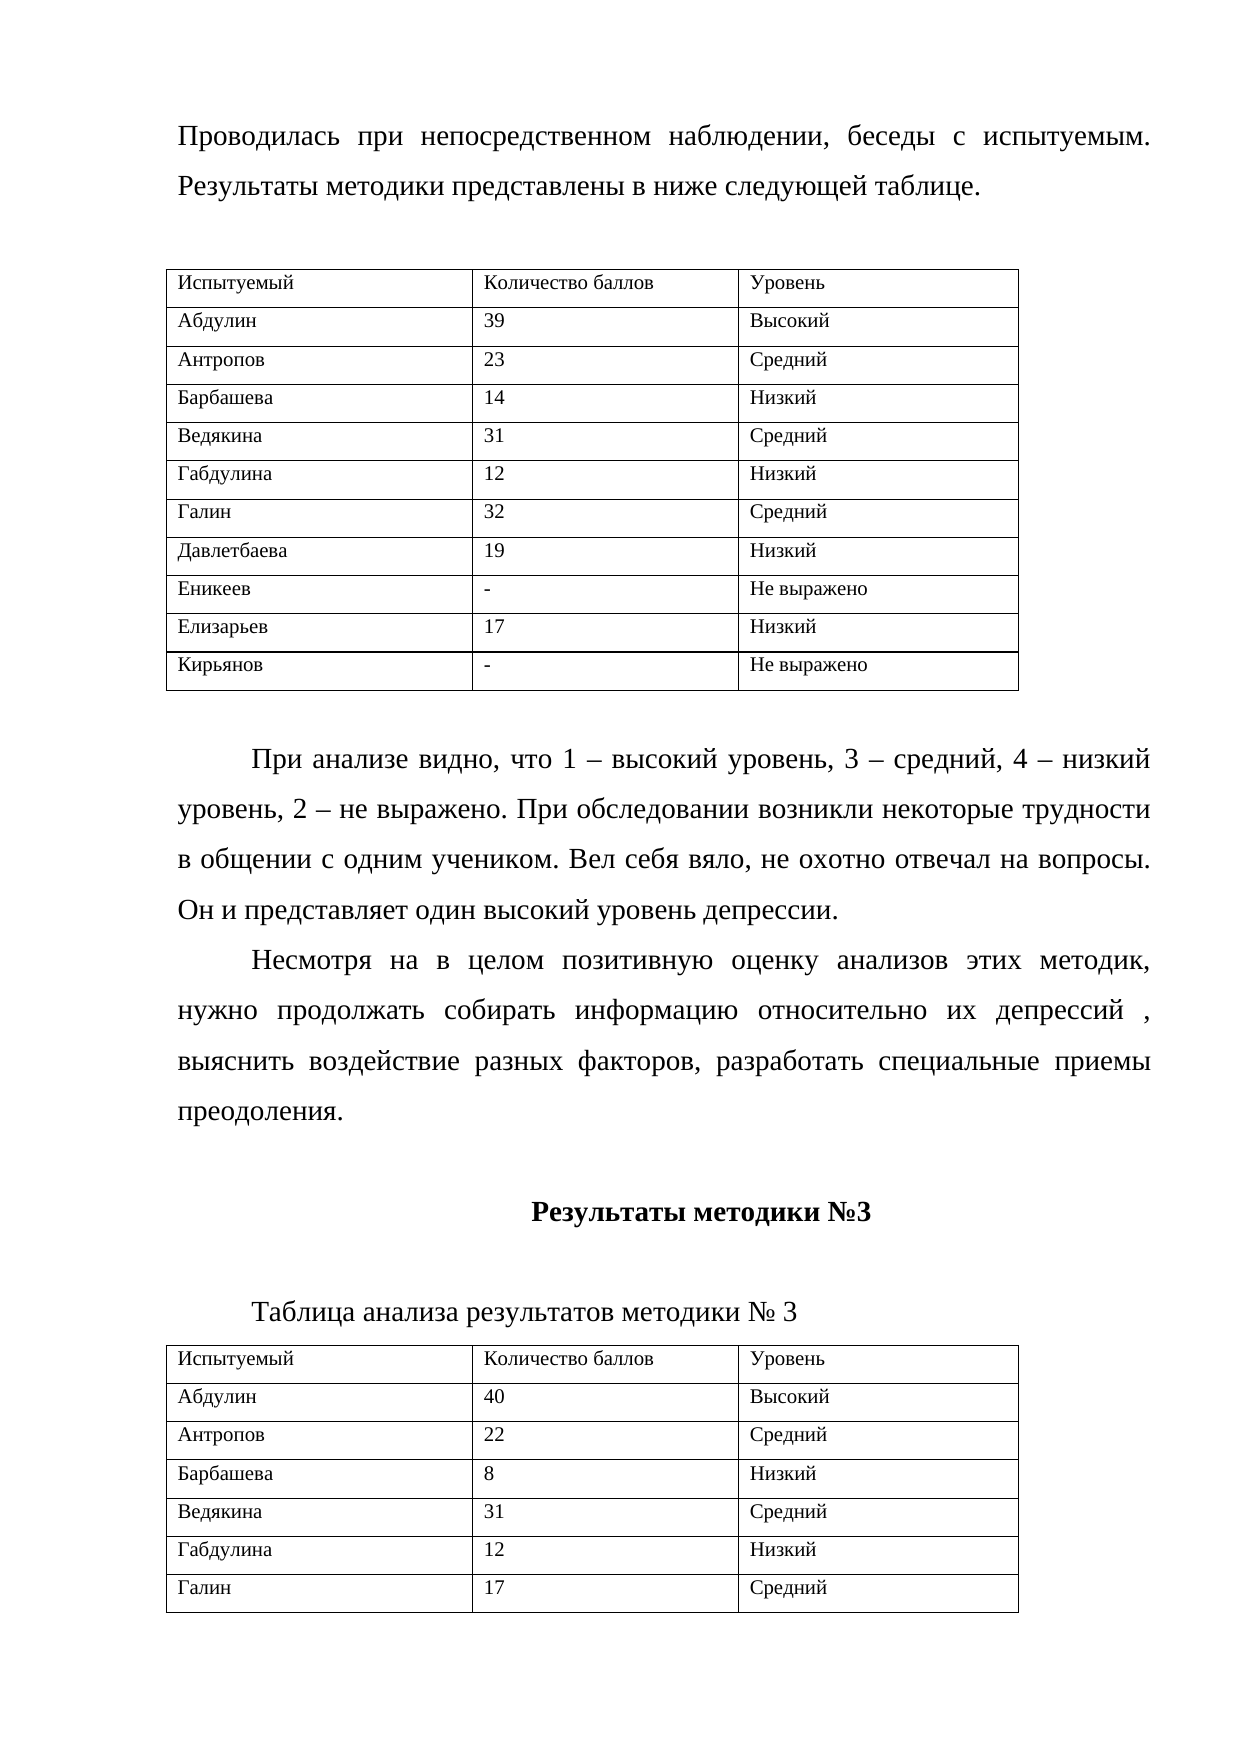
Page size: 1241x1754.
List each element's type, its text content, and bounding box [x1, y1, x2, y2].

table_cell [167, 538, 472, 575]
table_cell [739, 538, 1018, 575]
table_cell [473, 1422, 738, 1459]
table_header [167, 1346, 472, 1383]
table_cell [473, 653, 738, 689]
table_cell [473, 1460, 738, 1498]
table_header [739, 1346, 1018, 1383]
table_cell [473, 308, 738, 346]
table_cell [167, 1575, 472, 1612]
table_header Испытуемый [167, 270, 472, 307]
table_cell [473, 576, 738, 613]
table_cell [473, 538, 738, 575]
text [177, 118, 1152, 202]
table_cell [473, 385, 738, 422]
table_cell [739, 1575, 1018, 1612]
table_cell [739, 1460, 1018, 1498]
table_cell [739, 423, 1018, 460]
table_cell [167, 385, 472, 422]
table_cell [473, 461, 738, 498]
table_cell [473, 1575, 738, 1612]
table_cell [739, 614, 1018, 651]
text При анализе видно, что 1 – высокий уровень, 3 – средний, 4 – низкий уровень, 2 – не выражено. При обследовании возникли некоторые трудности в общении с одним учеником. Вел себя вяло, не охотно отвечал на вопросы. Он и представляет один высокий уровень депрессии. [177, 741, 1152, 925]
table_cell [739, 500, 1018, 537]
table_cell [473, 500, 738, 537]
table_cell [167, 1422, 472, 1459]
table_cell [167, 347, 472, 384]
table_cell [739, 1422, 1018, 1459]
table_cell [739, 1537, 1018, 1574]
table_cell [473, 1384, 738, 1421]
text Несмотря на в целом позитивную оценку анализов этих методик, нужно продолжать собирать информацию относительно их депрессий , выяснить воздействие разных факторов, разработать специальные приемы преодоления. [177, 942, 1152, 1127]
text Таблица анализа результатов методики № 3 [177, 1294, 1152, 1328]
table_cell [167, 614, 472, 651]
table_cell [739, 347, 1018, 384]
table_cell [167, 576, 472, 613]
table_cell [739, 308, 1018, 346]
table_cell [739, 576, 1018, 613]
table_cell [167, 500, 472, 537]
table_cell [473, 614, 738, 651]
table_cell Абдулин [167, 308, 472, 346]
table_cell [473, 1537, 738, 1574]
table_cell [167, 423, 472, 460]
table_header Количество баллов [473, 270, 738, 307]
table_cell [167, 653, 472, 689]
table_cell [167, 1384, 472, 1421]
table_header Уровень [739, 270, 1018, 307]
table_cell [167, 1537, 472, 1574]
text Результаты методики №3 [177, 1194, 1152, 1227]
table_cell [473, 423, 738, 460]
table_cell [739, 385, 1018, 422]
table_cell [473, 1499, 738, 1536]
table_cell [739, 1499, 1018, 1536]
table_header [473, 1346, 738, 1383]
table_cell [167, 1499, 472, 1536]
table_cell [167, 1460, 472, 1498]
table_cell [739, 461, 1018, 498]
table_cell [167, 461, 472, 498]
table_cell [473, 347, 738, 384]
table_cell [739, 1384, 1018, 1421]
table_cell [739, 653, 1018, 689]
